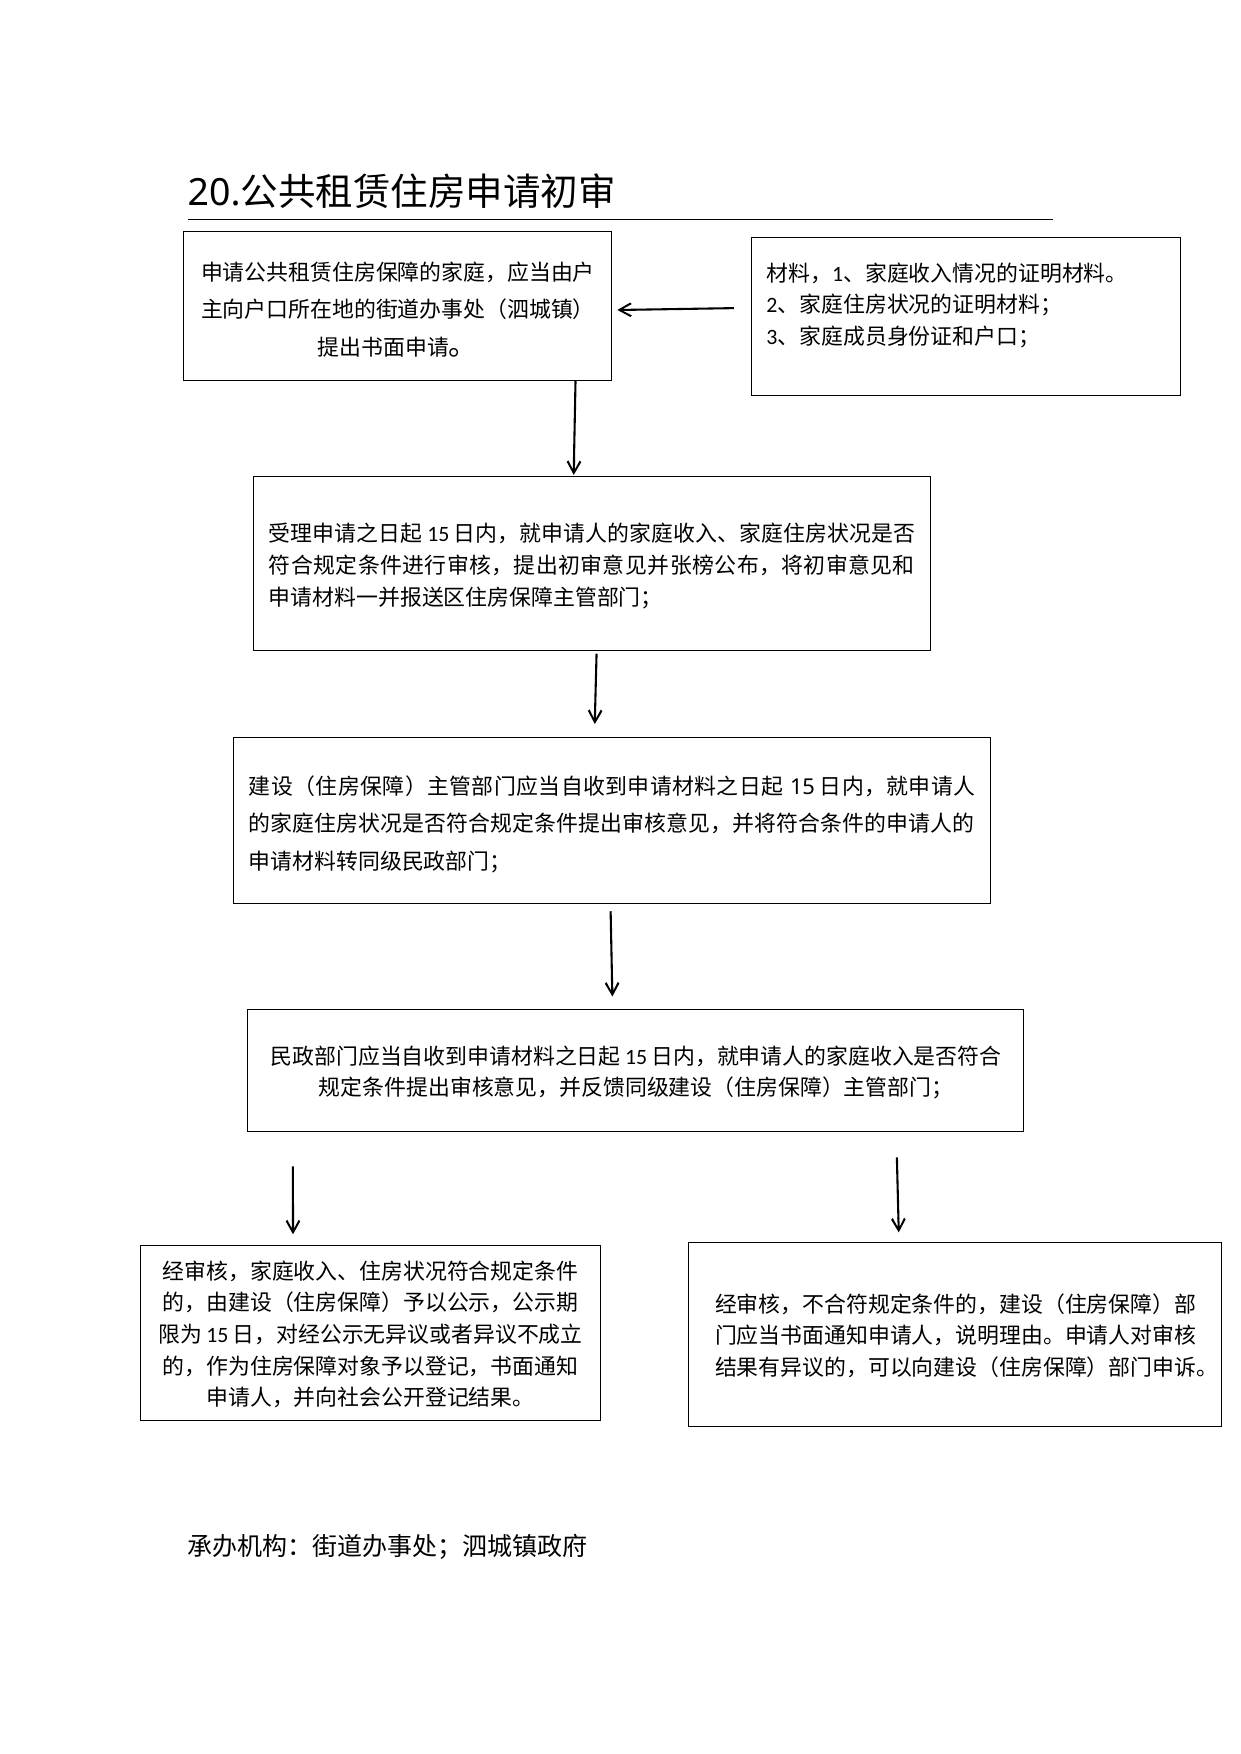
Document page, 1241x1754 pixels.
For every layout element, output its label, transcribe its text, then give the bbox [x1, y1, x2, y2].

list 20.公共租赁住房申请初审 [187, 162, 1053, 220]
list 承办机构：街道办事处；泗城镇政府 [179, 1527, 1061, 1565]
